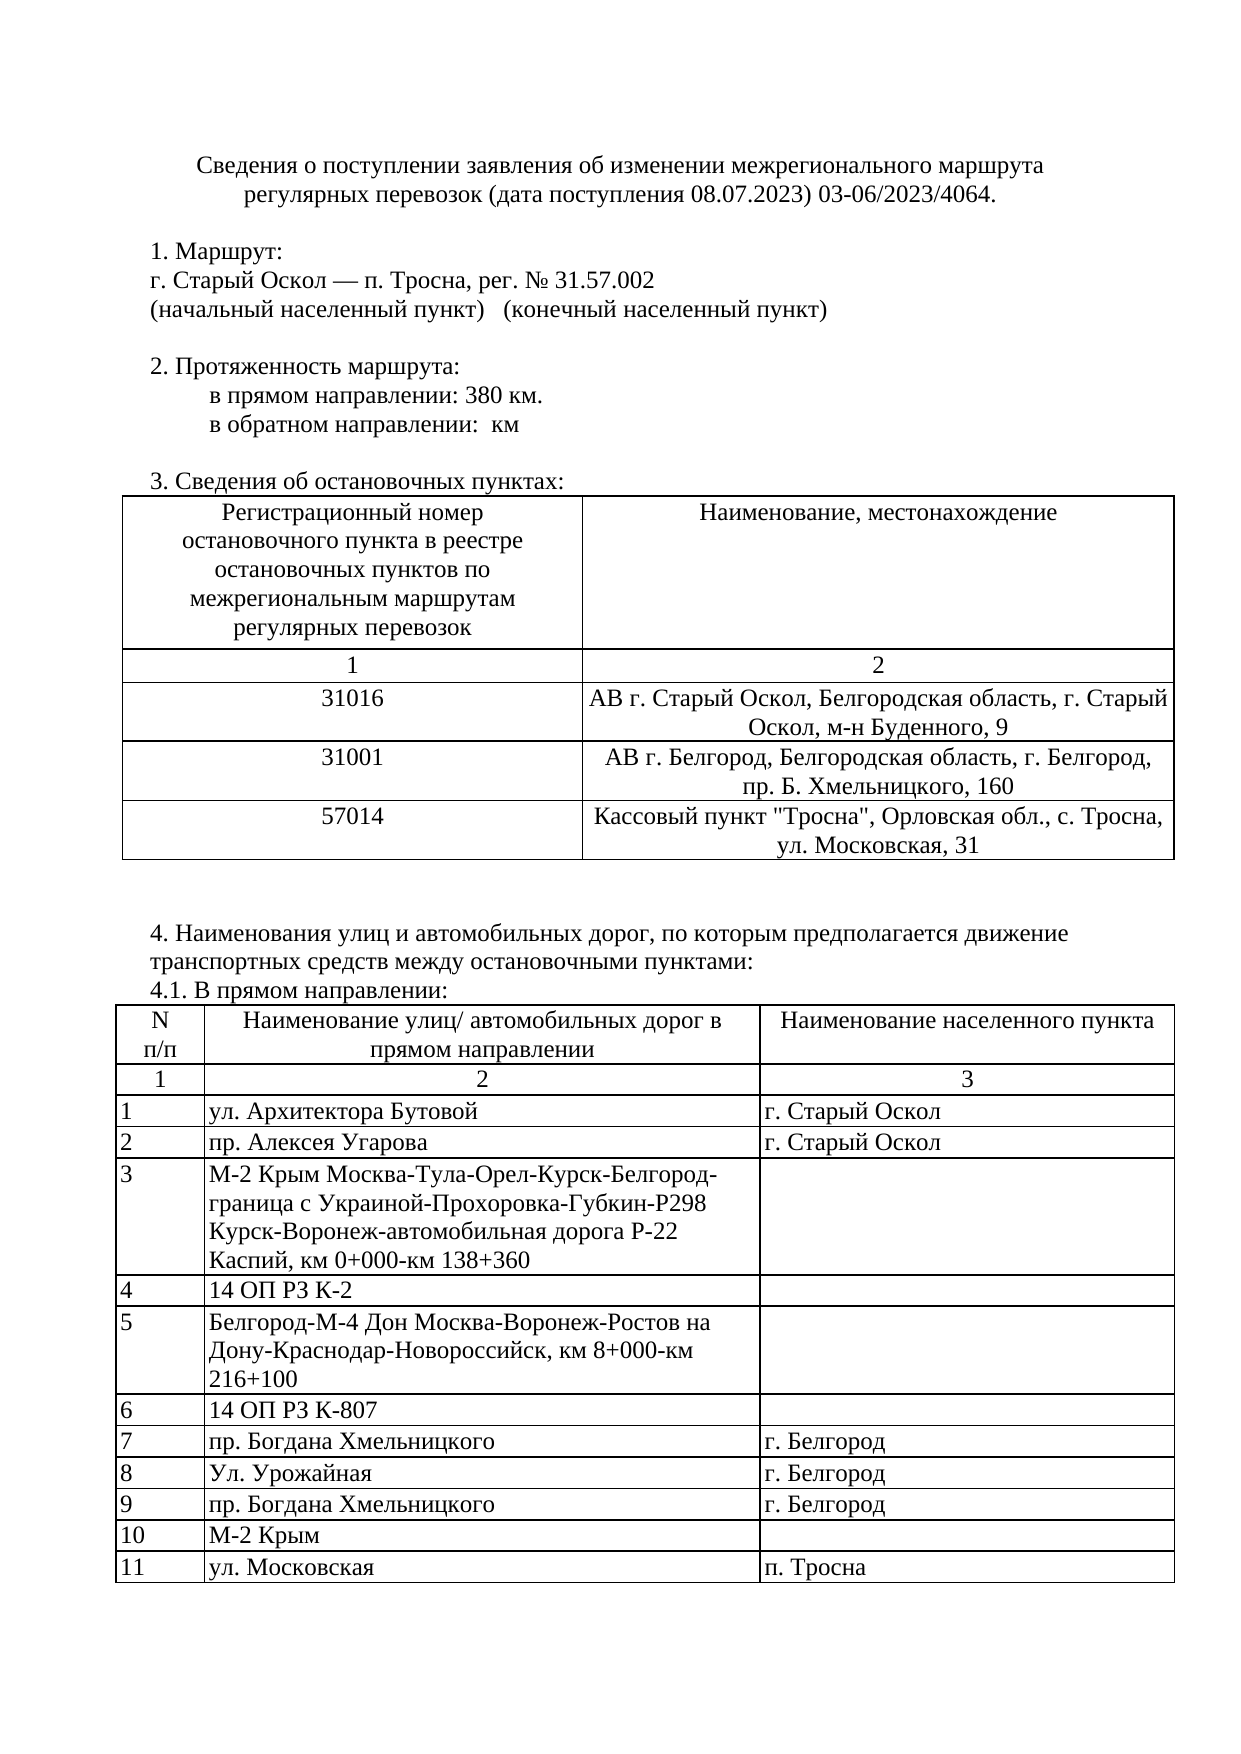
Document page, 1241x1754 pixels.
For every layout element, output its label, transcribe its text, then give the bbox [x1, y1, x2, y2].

table_cell г. Старый Оскол [761, 1127, 1174, 1157]
table_cell М-2 Крым [205, 1521, 759, 1550]
table_header Наименование населенного пункта [761, 1006, 1174, 1063]
text Сведения о поступлении заявления об изменении межрегионального маршрута регулярных перевозок (дата поступления 08.07.2023) 03-06/2023/4064. [150, 150, 1090, 207]
table_cell 6 [117, 1395, 204, 1424]
table_cell 3 [761, 1065, 1174, 1094]
table_header Наименование улиц/ автомобильных дорог в прямом направлении [205, 1006, 759, 1063]
table_cell 9 [117, 1489, 204, 1519]
text 1. Маршрут: [150, 236, 1090, 265]
table_cell Ул. Урожайная [205, 1458, 759, 1487]
text г. Старый Оскол — п. Тросна, рег. № 31.57.002 [150, 265, 1090, 294]
table_cell 7 [117, 1426, 204, 1456]
table_cell [761, 1276, 1174, 1305]
table_cell 1 [117, 1065, 204, 1094]
table_cell [761, 1395, 1174, 1424]
text 3. Сведения об остановочных пунктах: [150, 466, 1090, 495]
table_cell 2 [583, 650, 1173, 681]
table_cell г. Белгород [761, 1489, 1174, 1519]
table_cell АВ г. Старый Оскол, Белгородская область, г. Старый Оскол, м-н Буденного, 9 [583, 683, 1173, 740]
table_header Наименование, местонахождение [583, 497, 1173, 648]
table_cell [761, 1159, 1174, 1274]
table_header Регистрационный номер остановочного пункта в реестре остановочных пунктов по межрегиональным маршрутам регулярных перевозок [123, 497, 582, 648]
text в прямом направлении: 380 км. [150, 380, 1090, 409]
table_cell г. Белгород [761, 1458, 1174, 1487]
text 2. Протяженность маршрута: [150, 351, 1090, 380]
table_cell 31001 [123, 742, 582, 799]
table_cell 14 ОП РЗ К-2 [205, 1276, 759, 1305]
table_cell АВ г. Белгород, Белгородская область, г. Белгород, пр. Б. Хмельницкого, 160 [583, 742, 1173, 799]
table_cell 10 [117, 1521, 204, 1550]
table_cell М-2 Крым Москва-Тула-Орел-Курск-Белгород-граница с Украиной-Прохоровка-Губкин-Р298 Курск-Воронеж-автомобильная дорога Р-22 Каспий, км 0+000-км 138+360 [205, 1159, 759, 1274]
table_cell п. Тросна [761, 1552, 1174, 1582]
text в обратном направлении: км [150, 409, 1090, 437]
table_cell 4 [117, 1276, 204, 1305]
table_cell 2 [117, 1127, 204, 1157]
table_cell Кассовый пункт "Тросна", Орловская обл., с. Тросна, ул. Московская, 31 [583, 801, 1173, 858]
table_cell 3 [117, 1159, 204, 1274]
table_cell г. Белгород [761, 1426, 1174, 1456]
text (начальный населенный пункт) (конечный населенный пункт) [150, 294, 1090, 322]
table_cell 31016 [123, 683, 582, 740]
table_cell ул. Архитектора Бутовой [205, 1096, 759, 1126]
table_cell 14 ОП РЗ К-807 [205, 1395, 759, 1424]
text 4. Наименования улиц и автомобильных дорог, по которым предполагается движение транспортных средств между остановочными пунктами: [150, 918, 1090, 975]
text 4.1. В прямом направлении: [150, 975, 1090, 1004]
table_cell 57014 [123, 801, 582, 858]
table_cell 2 [205, 1065, 759, 1094]
table_header N п/п [117, 1006, 204, 1063]
table_cell пр. Богдана Хмельницкого [205, 1426, 759, 1456]
table_cell [761, 1521, 1174, 1550]
table_cell 8 [117, 1458, 204, 1487]
table_cell 1 [117, 1096, 204, 1126]
table_cell [761, 1307, 1174, 1393]
table_cell г. Старый Оскол [761, 1096, 1174, 1126]
table_cell пр. Богдана Хмельницкого [205, 1489, 759, 1519]
table_cell Белгород-М-4 Дон Москва-Воронеж-Ростов на Дону-Краснодар-Новороссийск, км 8+000-км 216+100 [205, 1307, 759, 1393]
table_cell 1 [123, 650, 582, 681]
table_cell ул. Московская [205, 1552, 759, 1582]
table_cell 11 [117, 1552, 204, 1582]
table_cell 5 [117, 1307, 204, 1393]
table_cell пр. Алексея Угарова [205, 1127, 759, 1157]
